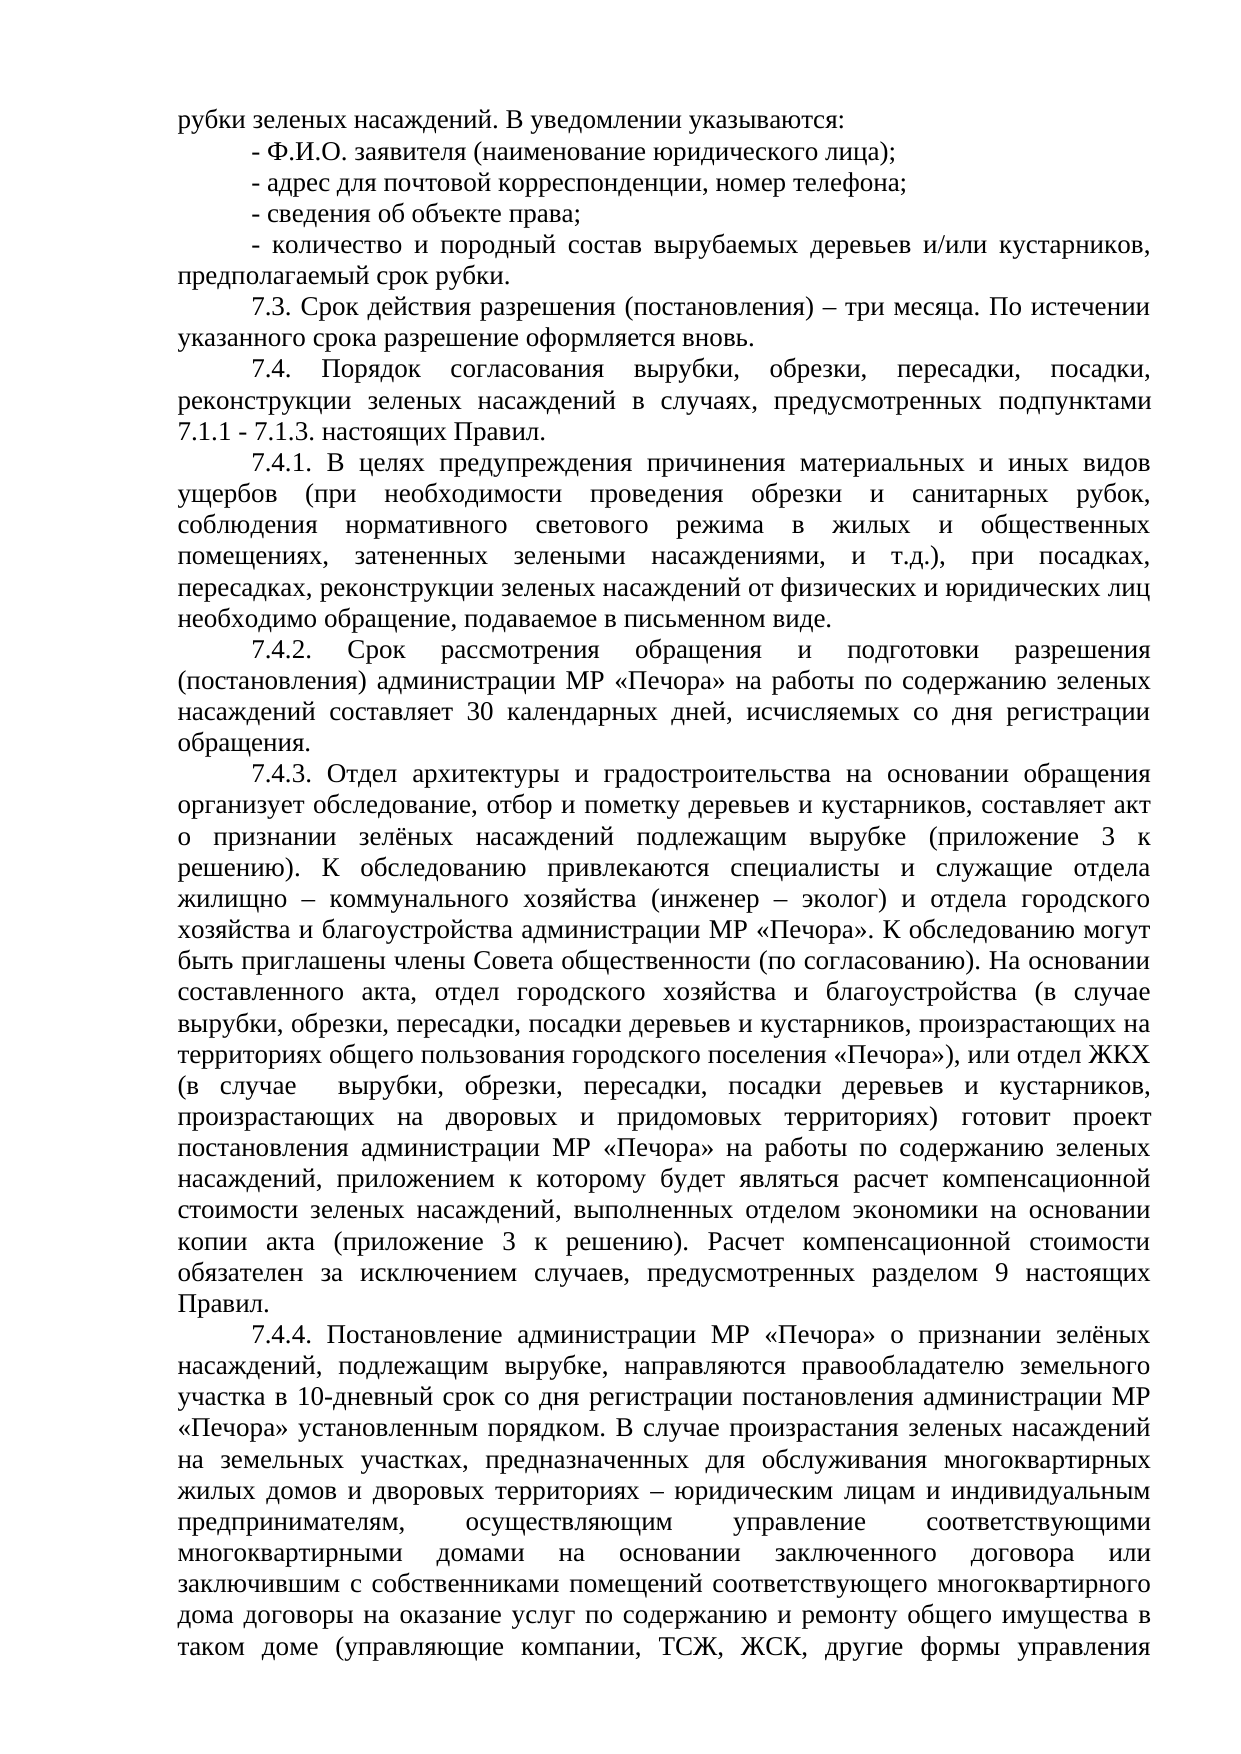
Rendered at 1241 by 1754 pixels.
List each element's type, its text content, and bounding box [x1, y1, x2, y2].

text 7.3. Срок действия разрешения (постановления) – три месяца. По истечении указанного срока разрешение оформляется вновь. [177, 290, 1152, 353]
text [177, 1318, 1152, 1661]
text - адрес для почтовой корреспонденции, номер телефона; [177, 166, 1152, 197]
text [177, 103, 1152, 134]
text 7.4.1. В целях предупреждения причинения материальных и иных видов ущербов (при необходимости проведения обрезки и санитарных рубок, соблюдения нормативного светового режима в жилых и общественных помещениях, затененных зелеными насаждениями, и т.д.), при посадках, пересадках, реконструкции зеленых насаждений от физических и юридических лиц необходимо обращение, подаваемое в письменном виде. [177, 446, 1152, 633]
text - Ф.И.О. заявителя (наименование юридического лица); [177, 134, 1152, 166]
text - сведения об объекте права; [177, 197, 1152, 228]
text 7.4.2. Срок рассмотрения обращения и подготовки разрешения (постановления) администрации МР «Печора» на работы по содержанию зеленых насаждений составляет 30 календарных дней, исчисляемых со дня регистрации обращения. [177, 633, 1152, 757]
text - количество и породный состав вырубаемых деревьев и/или кустарников, предполагаемый срок рубки. [177, 228, 1152, 290]
text 7.4.3. Отдел архитектуры и градостроительства на основании обращения организует обследование, отбор и пометку деревьев и кустарников, составляет акт о признании зелёных насаждений подлежащим вырубке (приложение 3 к решению). К обследованию привлекаются специалисты и служащие отдела жилищно – коммунального хозяйства (инженер – эколог) и отдела городского хозяйства и благоустройства администрации МР «Печора». К обследованию могут быть приглашены члены Совета общественности (по согласованию). На основании составленного акта, отдел городского хозяйства и благоустройства (в случае вырубки, обрезки, пересадки, посадки деревьев и кустарников, произрастающих на территориях общего пользования городского поселения «Печора»), или отдел ЖКХ (в случае вырубки, обрезки, пересадки, посадки деревьев и кустарников, произрастающих на дворовых и придомовых территориях) готовит проект постановления администрации МР «Печора» на работы по содержанию зеленых насаждений, приложением к которому будет являться расчет компенсационной стоимости зеленых насаждений, выполненных отделом экономики на основании копии акта (приложение 3 к решению). Расчет компенсационной стоимости обязателен за исключением случаев, предусмотренных разделом 9 настоящих Правил. [177, 757, 1152, 1318]
text 7.4. Порядок согласования вырубки, обрезки, пересадки, посадки, реконструкции зеленых насаждений в случаях, предусмотренных подпунктами 7.1.1 - 7.1.3. настоящих Правил. [177, 353, 1152, 446]
